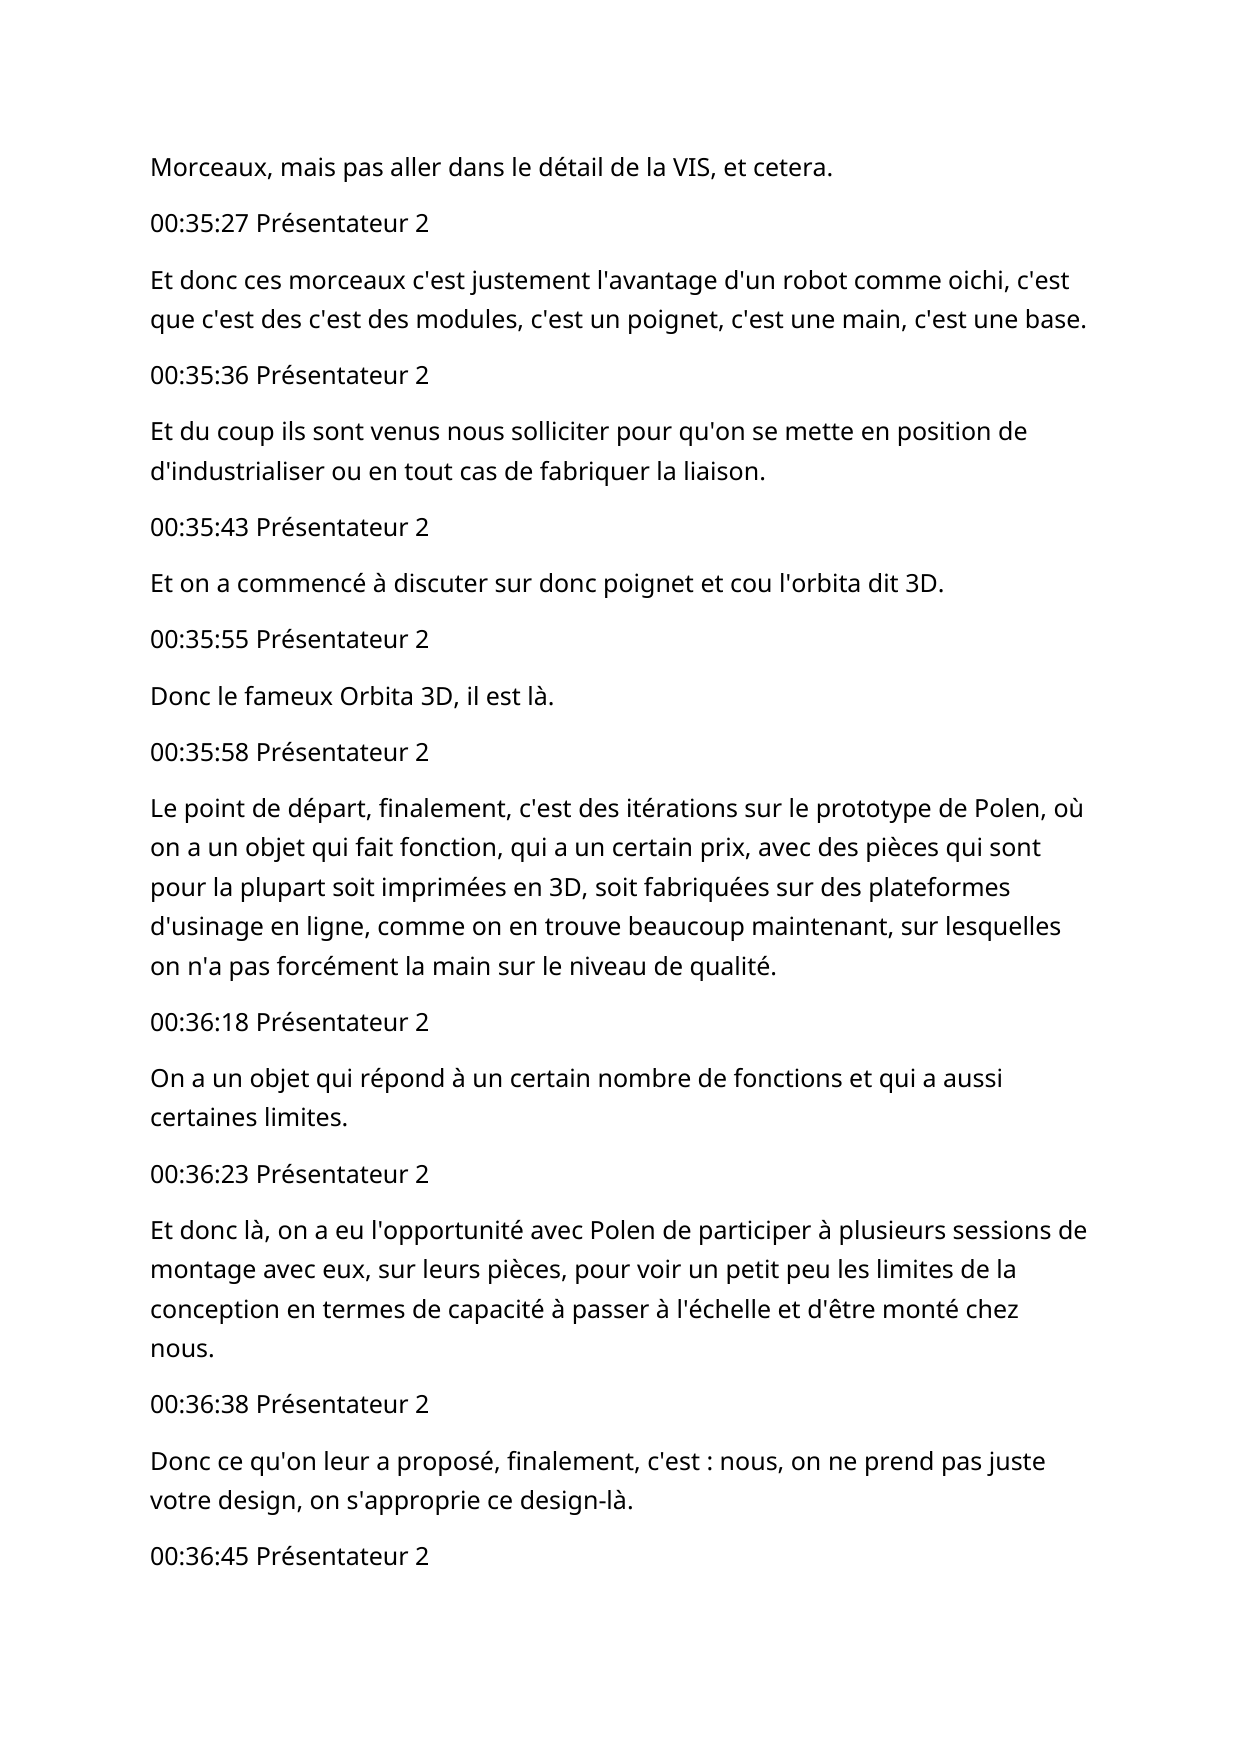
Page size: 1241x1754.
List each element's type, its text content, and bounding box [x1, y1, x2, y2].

text On a un objet qui répond à un certain nombre de fonctions et qui a aussi certaines limites. [150, 1061, 1090, 1134]
text 00:35:36 Présentateur 2 [150, 358, 1090, 392]
text Morceaux, mais pas aller dans le détail de la VIS, et cetera. [150, 150, 1090, 184]
text 00:35:27 Présentateur 2 [150, 206, 1090, 240]
text 00:35:55 Présentateur 2 [150, 622, 1090, 656]
text 00:36:18 Présentateur 2 [150, 1004, 1090, 1038]
text Et donc ces morceaux c'est justement l'avantage d'un robot comme oichi, c'est que c'est des c'est des modules, c'est un poignet, c'est une main, c'est une base. [150, 262, 1090, 336]
text 00:35:58 Présentateur 2 [150, 734, 1090, 768]
text Et du coup ils sont venus nous solliciter pour qu'on se mette en position de d'industrialiser ou en tout cas de fabriquer la liaison. [150, 414, 1090, 488]
text Donc le fameux Orbita 3D, il est là. [150, 678, 1090, 712]
text Le point de départ, finalement, c'est des itérations sur le prototype de Polen, où on a un objet qui fait fonction, qui a un certain prix, avec des pièces qui sont pour la plupart soit imprimées en 3D, soit fabriquées sur des plateformes d'usinage en ligne, comme on en trouve beaucoup maintenant, sur lesquelles on n'a pas forcément la main sur le niveau de qualité. [150, 790, 1090, 982]
text Et on a commencé à discuter sur donc poignet et cou l'orbita dit 3D. [150, 566, 1090, 600]
text Donc ce qu'on leur a proposé, finalement, c'est : nous, on ne prend pas juste votre design, on s'approprie ce design-là. [150, 1443, 1090, 1517]
text 00:35:43 Présentateur 2 [150, 510, 1090, 544]
text Et donc là, on a eu l'opportunité avec Polen de participer à plusieurs sessions de montage avec eux, sur leurs pièces, pour voir un petit peu les limites de la conception en termes de capacité à passer à l'échelle et d'être monté chez nous. [150, 1212, 1090, 1365]
text 00:36:38 Présentateur 2 [150, 1387, 1090, 1421]
text 00:36:23 Présentateur 2 [150, 1156, 1090, 1190]
text 00:36:45 Présentateur 2 [150, 1539, 1090, 1573]
